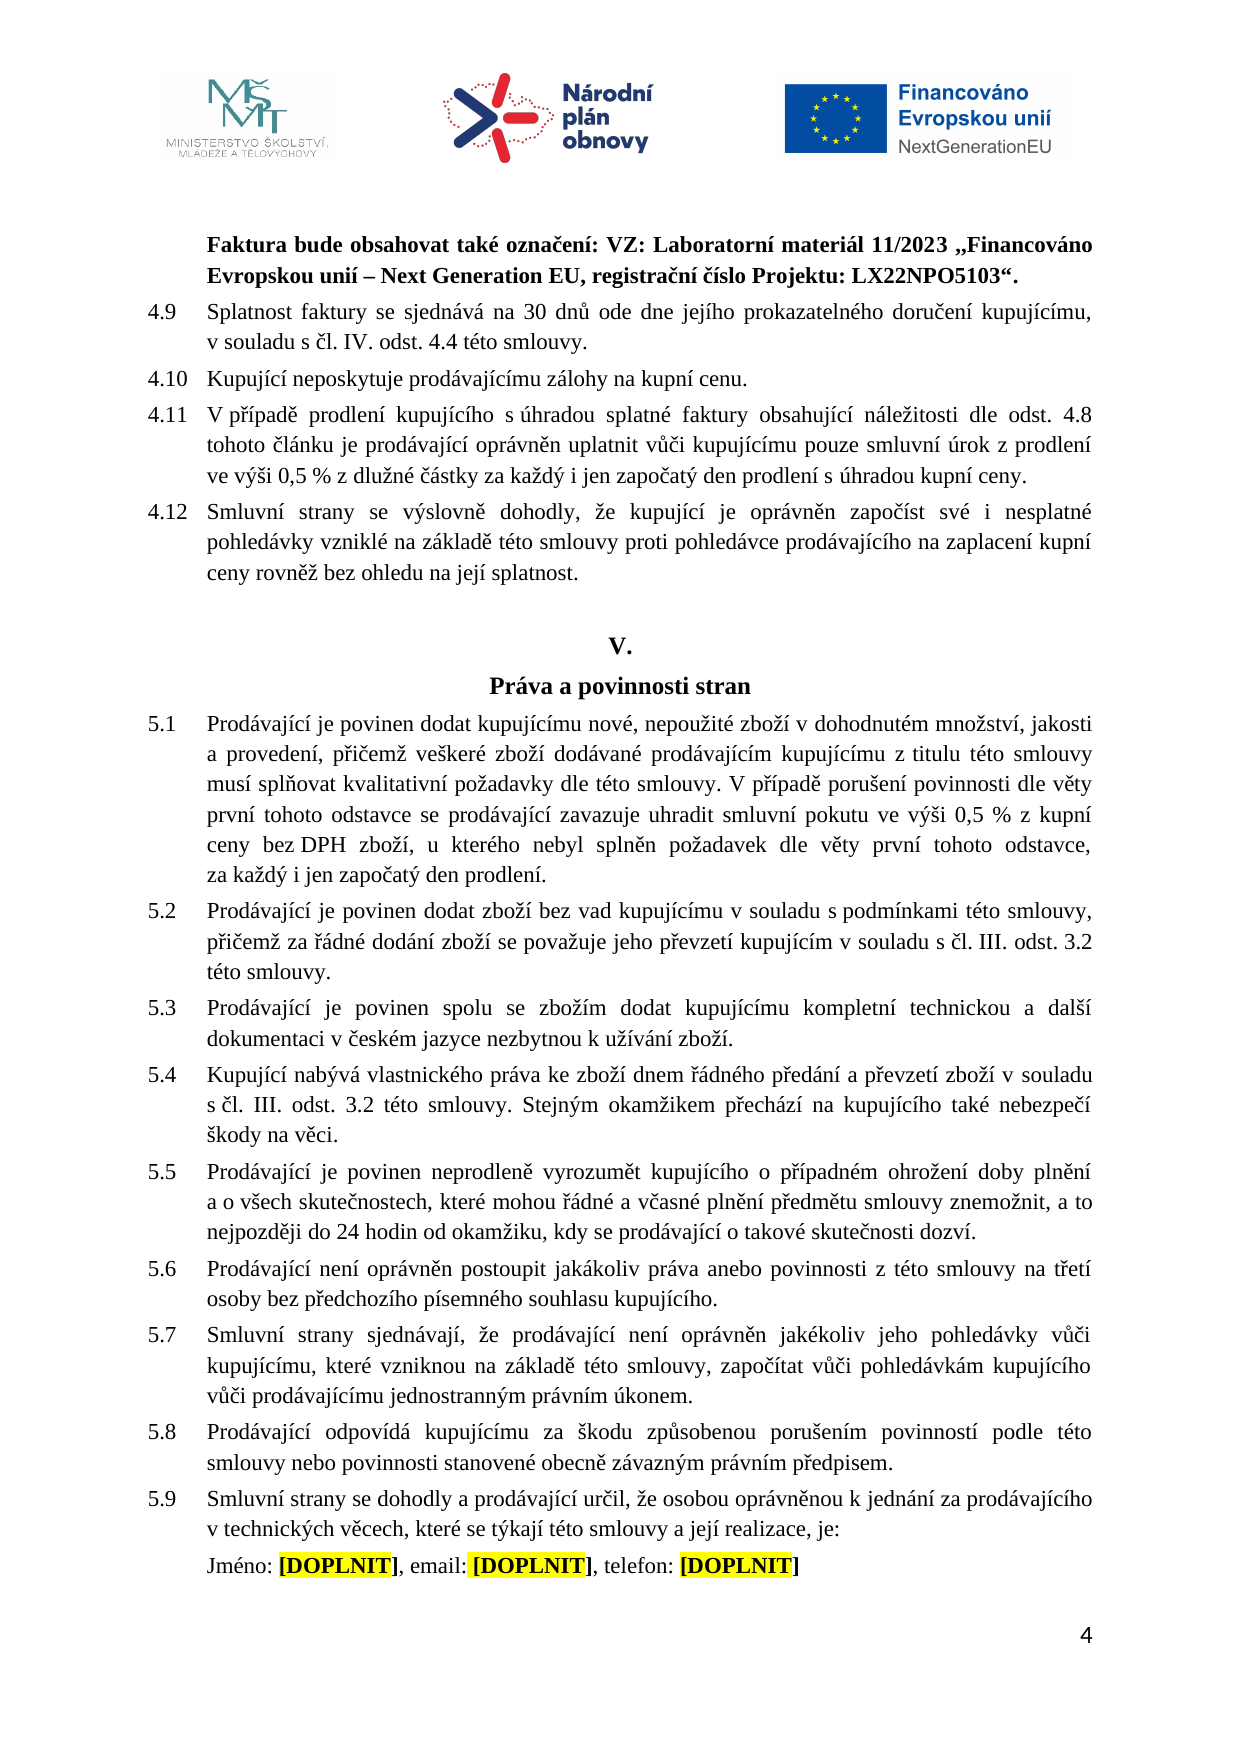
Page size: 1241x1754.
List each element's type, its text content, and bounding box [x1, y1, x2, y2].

text Jméno: [DOPLNIT], email: [DOPLNIT], telefon: [DOPLNIT] [792, 1552, 1093, 1578]
text 5.9 Smluvní strany se dohodly a prodávající určil, že osobou oprávněnou k jednání za prodávajícího v technických věcech, které se týkají této smlouvy a její realizace, je: [148, 1485, 1093, 1542]
text Faktura bude obsahovat také označení: VZ: Laboratorní materiál 11/2023 ,,Financováno Evropskou unií – Next Generation EU, registrační číslo Projektu: LX22NPO5103“. [207, 231, 1093, 288]
text 5.2 Prodávající je povinen dodat zboží bez vad kupujícímu v souladu s podmínkami této smlouvy, přičemž za řádné dodání zboží se považuje jeho převzetí kupujícím v souladu s čl. III. odst. 3.2 této smlouvy. [148, 897, 1093, 984]
text 5.6 Prodávající není oprávněn postoupit jakákoliv práva anebo povinnosti z této smlouvy na třetí osoby bez předchozího písemného souhlasu kupujícího. [148, 1255, 1093, 1311]
text 5.7 Smluvní strany sjednávají, že prodávající není oprávněn jakékoliv jeho pohledávky vůči kupujícímu, které vzniknou na základě této smlouvy, započítat vůči pohledávkám kupujícího vůči prodávajícímu jednostranným právním úkonem. [148, 1321, 1093, 1408]
text 4.11 V případě prodlení kupujícího s úhradou splatné faktury obsahující náležitosti dle odst. 4.8 tohoto článku je prodávající oprávněn uplatnit vůči kupujícímu pouze smluvní úrok z prodlení ve výši 0,5 % z dlužné částky za každý i jen započatý den prodlení s úhradou kupní ceny. [148, 401, 1093, 488]
picture [158, 73, 336, 163]
text 4.12 Smluvní strany se výslovně dohodly, že kupující je oprávněn započíst své i nesplatné pohledávky vzniklé na základě této smlouvy proti pohledávce prodávajícího na zaplacení kupní ceny rovněž bez ohledu na její splatnost. [148, 498, 1093, 585]
text 5.3 Prodávající je povinen spolu se zbožím dodat kupujícímu kompletní technickou a další dokumentaci v českém jazyce nezbytnou k užívání zboží. [148, 994, 1093, 1051]
text 5.8 Prodávající odpovídá kupujícímu za škodu způsobenou porušením povinností podle této smlouvy nebo povinnosti stanovené obecně závazným právním předpisem. [148, 1418, 1093, 1475]
picture [777, 73, 1071, 162]
text 4.10 Kupující neposkytuje prodávajícímu zálohy na kupní cenu. [148, 365, 1093, 391]
title Práva a povinnosti stran [148, 671, 1093, 699]
text 5.1 Prodávající je povinen dodat kupujícímu nové, nepoužité zboží v dohodnutém množství, jakosti a provedení, přičemž veškeré zboží dodávané prodávajícím kupujícímu z titulu této smlouvy musí splňovat kvalitativní požadavky dle této smlouvy. V případě porušení povinnosti dle věty první tohoto odstavce se prodávající zavazuje uhradit smluvní pokutu ve výši 0,5 % z kupní ceny bez DPH zboží, u kterého nebyl splněn požadavek dle věty první tohoto odstavce, za každý i jen započatý den prodlení. [148, 710, 1093, 887]
text 4.9 Splatnost faktury se sjednává na 30 dnů ode dne jejího prokazatelného doručení kupujícímu, v souladu s čl. IV. odst. 4.4 této smlouvy. [148, 298, 1093, 355]
text 5.5 Prodávající je povinen neprodleně vyrozumět kupujícího o případném ohrožení doby plnění a o všech skutečnostech, které mohou řádné a včasné plnění předmětu smlouvy znemožnit, a to nejpozději do 24 hodin od okamžiku, kdy se prodávající o takové skutečnosti dozví. [148, 1158, 1093, 1245]
picture [443, 73, 654, 163]
title V. [148, 631, 1093, 660]
text 5.4 Kupující nabývá vlastnického práva ke zboží dnem řádného předání a převzetí zboží v souladu s čl. III. odst. 3.2 této smlouvy. Stejným okamžikem přechází na kupujícího také nebezpečí škody na věci. [148, 1061, 1093, 1148]
